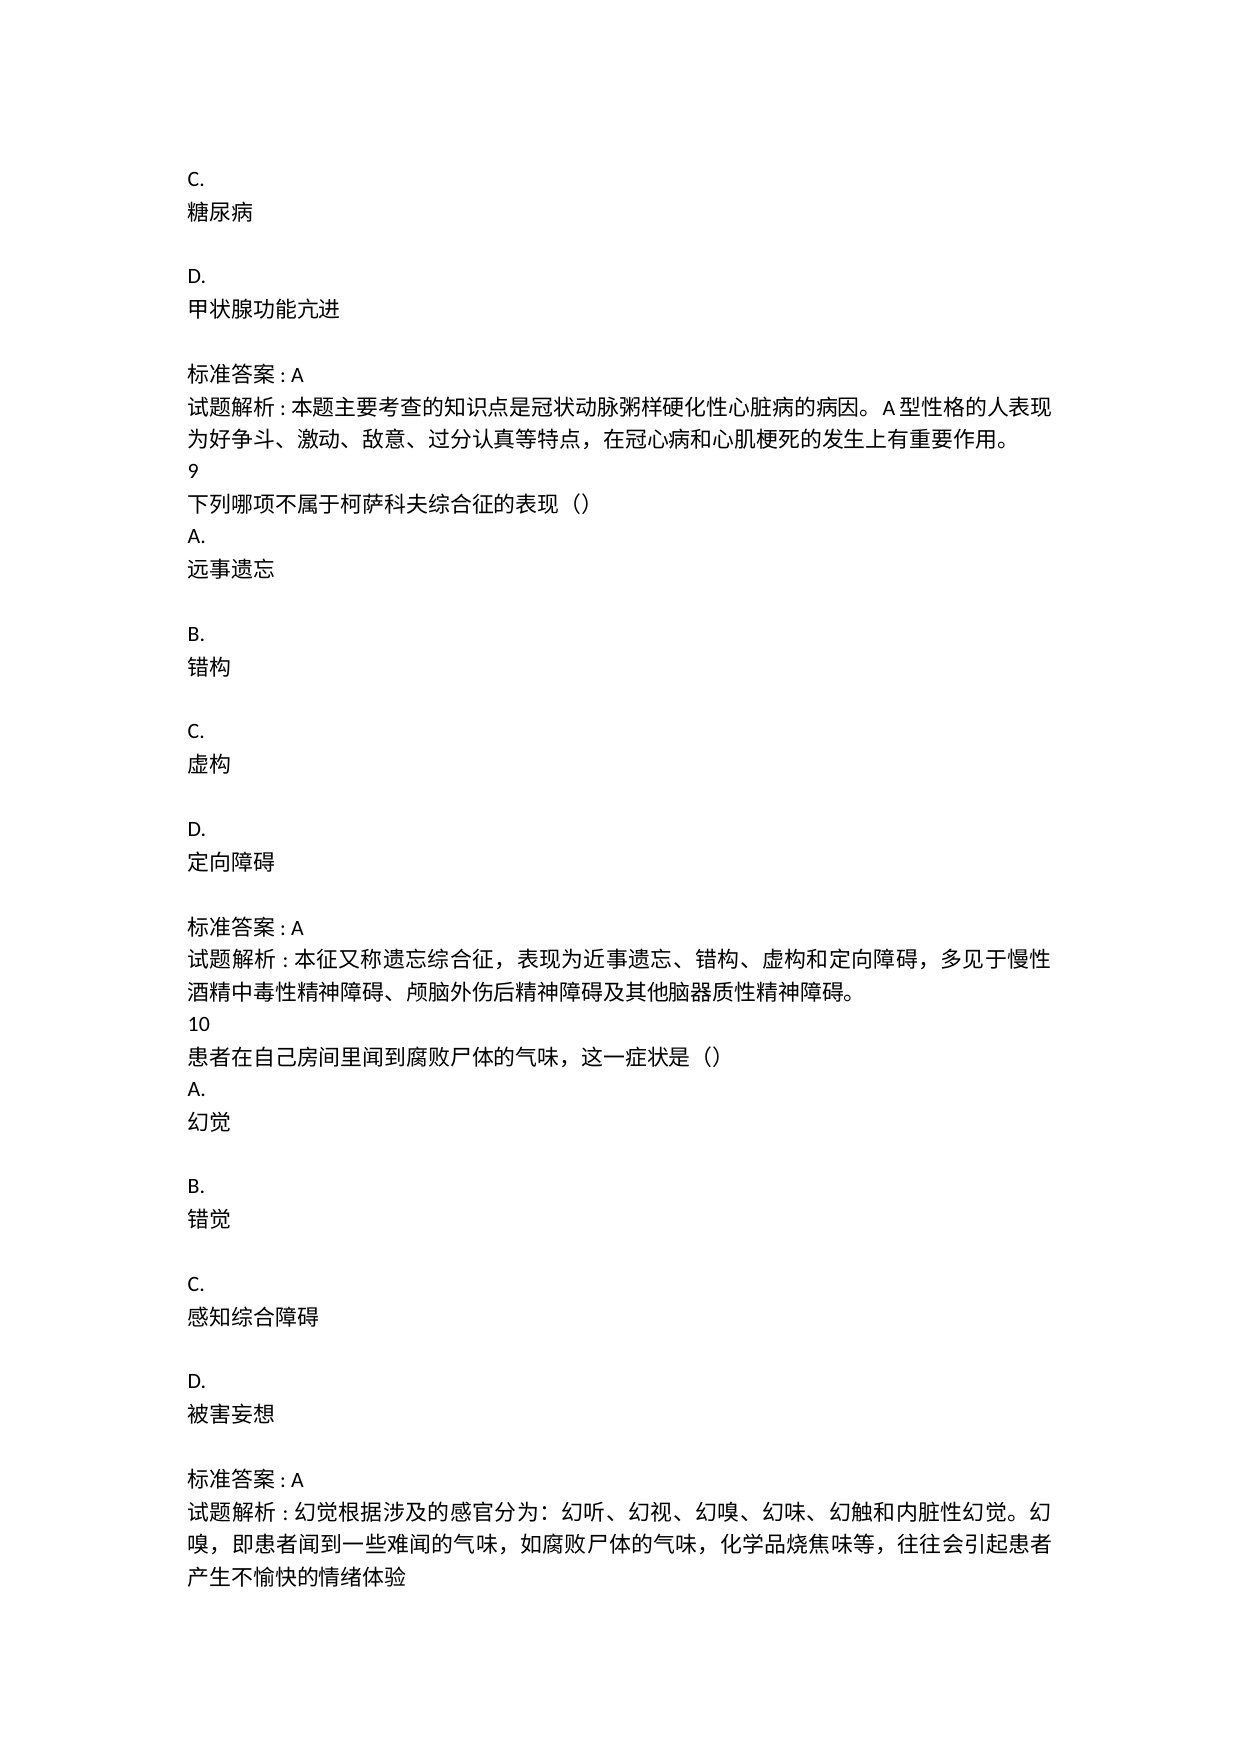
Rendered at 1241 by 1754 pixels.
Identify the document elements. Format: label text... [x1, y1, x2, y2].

text 甲状腺功能亢进 [187, 292, 1053, 324]
text 感知综合障碍 [187, 1299, 1053, 1332]
text 错构 [187, 649, 1053, 682]
text 被害妄想 [187, 1397, 1053, 1429]
text 10 [187, 1007, 1053, 1039]
text 试题解析 : 本题主要考查的知识点是冠状动脉粥样硬化性心脏病的病因。A型性格的人表现为好争斗、激动、敌意、过分认真等特点，在冠心病和心肌梗死的发生上有重要作用。 [187, 389, 1053, 454]
text B. [187, 617, 1053, 649]
text 患者在自己房间里闻到腐败尸体的气味，这一症状是（） [187, 1039, 1053, 1072]
text 下列哪项不属于柯萨科夫综合征的表现（） [187, 487, 1053, 519]
text 9 [187, 454, 1053, 487]
text 远事遗忘 [187, 552, 1053, 584]
text 虚构 [187, 747, 1053, 779]
text 标准答案 : A [187, 1462, 1053, 1494]
text C. [187, 1267, 1053, 1299]
text 错觉 [187, 1202, 1053, 1234]
text D. [187, 259, 1053, 292]
text 糖尿病 [187, 194, 1053, 227]
text D. [187, 812, 1053, 844]
text 标准答案 : A [187, 357, 1053, 389]
text D. [187, 1364, 1053, 1397]
text A. [187, 1072, 1053, 1104]
text 幻觉 [187, 1104, 1053, 1137]
text C. [187, 162, 1053, 194]
text 标准答案 : A [187, 909, 1053, 942]
text 定向障碍 [187, 844, 1053, 877]
text B. [187, 1169, 1053, 1202]
text 试题解析 : 幻觉根据涉及的感官分为：幻听、幻视、幻嗅、幻味、幻触和内脏性幻觉。幻嗅，即患者闻到一些难闻的气味，如腐败尸体的气味，化学品烧焦味等，往往会引起患者产生不愉快的情绪体验 [187, 1494, 1053, 1592]
text 试题解析 : 本征又称遗忘综合征，表现为近事遗忘、错构、虚构和定向障碍，多见于慢性酒精中毒性精神障碍、颅脑外伤后精神障碍及其他脑器质性精神障碍。 [187, 942, 1053, 1007]
text A. [187, 519, 1053, 552]
text C. [187, 714, 1053, 747]
